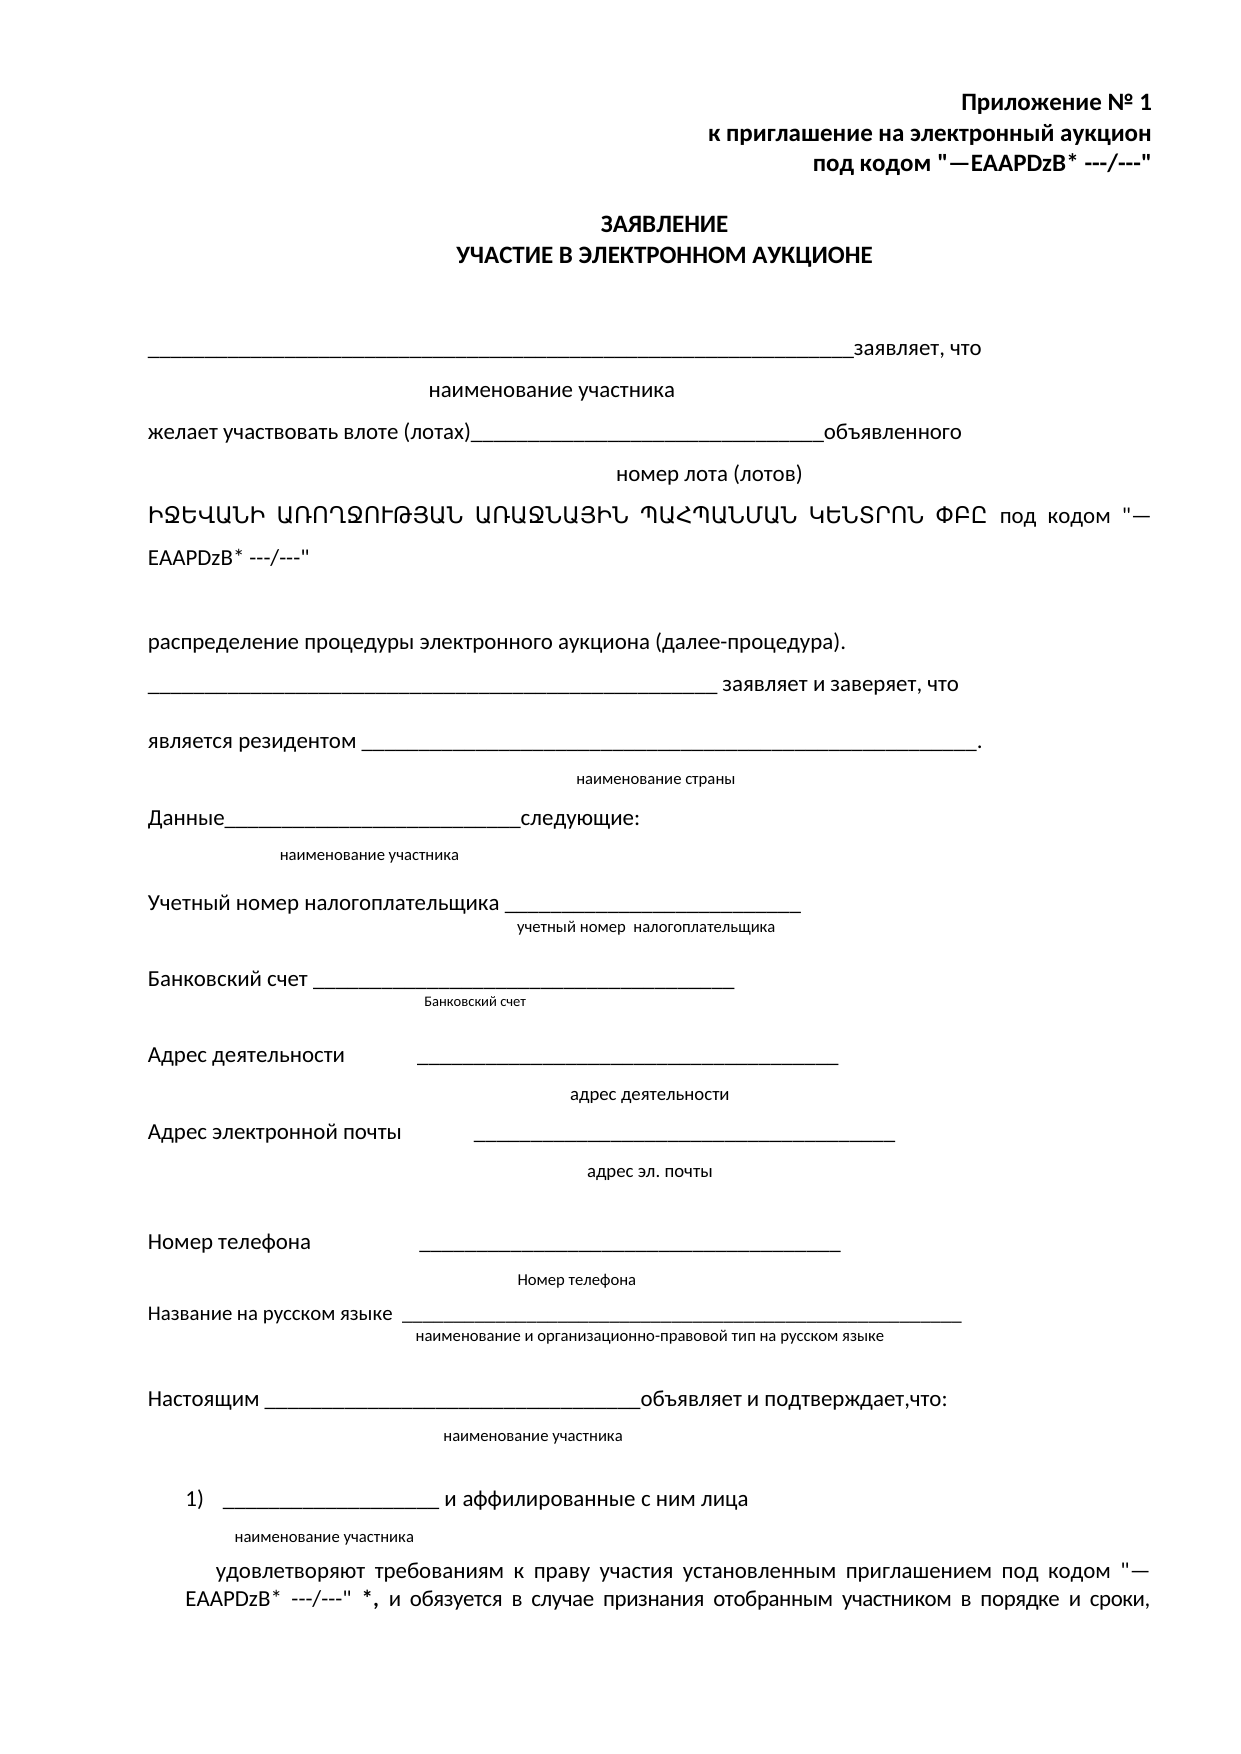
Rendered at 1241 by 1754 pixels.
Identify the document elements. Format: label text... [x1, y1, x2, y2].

text УЧАСТИЕ В ЭЛЕКТРОННОМ АУКЦИОНЕ [177, 239, 1152, 269]
text наименование участника [443, 1426, 1152, 1446]
text номер лота (лотов) [606, 459, 1152, 487]
text наименование страны [576, 768, 1152, 789]
text наименование участника [428, 375, 1152, 403]
text Данные__________________________следующие: [148, 803, 1152, 831]
text Адрес электронной почты _____________________________________ [148, 1117, 1152, 1145]
text Банковский счет _____________________________________ [148, 964, 1152, 992]
text является резидентом ______________________________________________________. [148, 727, 1152, 754]
text наименование участника [148, 1526, 1152, 1546]
text Название на русском языке ______________________________________________________ [148, 1300, 1152, 1325]
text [185, 1556, 1152, 1612]
text Номер телефона [517, 1269, 1152, 1290]
text наименование участника [148, 845, 1152, 865]
text под кодом "—EAAPDzB* ---/---" [177, 147, 1152, 178]
text к приглашение на электронный аукцион [177, 117, 1152, 147]
text наименование и организационно-правовой тип на русском языке [148, 1325, 1152, 1346]
text ЗАЯВЛЕНИЕ [177, 208, 1152, 239]
text __________________________________________________ заявляет и заверяет, что [148, 669, 1152, 697]
list ___________________ и аффилированные с ним лица [185, 1484, 1152, 1512]
text учетный номер налогоплательщика [148, 916, 1152, 936]
text Адрес деятельности _____________________________________ [148, 1040, 1152, 1068]
text адрес деятельности [148, 1082, 1152, 1105]
text Учетный номер налогоплательщика __________________________ [148, 888, 1152, 916]
text Номер телефона _____________________________________ [148, 1227, 1152, 1256]
text ԻՋԵՎԱՆԻ ԱՌՈՂՋՈՒԹՅԱՆ ԱՌԱՋՆԱՅԻՆ ՊԱՀՊԱՆՄԱՆ ԿԵՆՏՐՈՆ ՓԲԸ под кодом "—EAAPDzB* ---/---" [148, 501, 1152, 571]
text ______________________________________________________________заявляет, что [148, 333, 1152, 361]
text Приложение № 1 [148, 86, 1152, 117]
text желает участвовать влоте (лотах)_______________________________объявленного [148, 417, 1152, 445]
text распределение процедуры электронного аукциона (далее-процедура). [148, 627, 1152, 655]
text адрес эл. почты [148, 1159, 1152, 1182]
text Банковский счет [148, 992, 1152, 1010]
text Настоящим _________________________________объявляет и подтверждает,что: [148, 1384, 1152, 1412]
